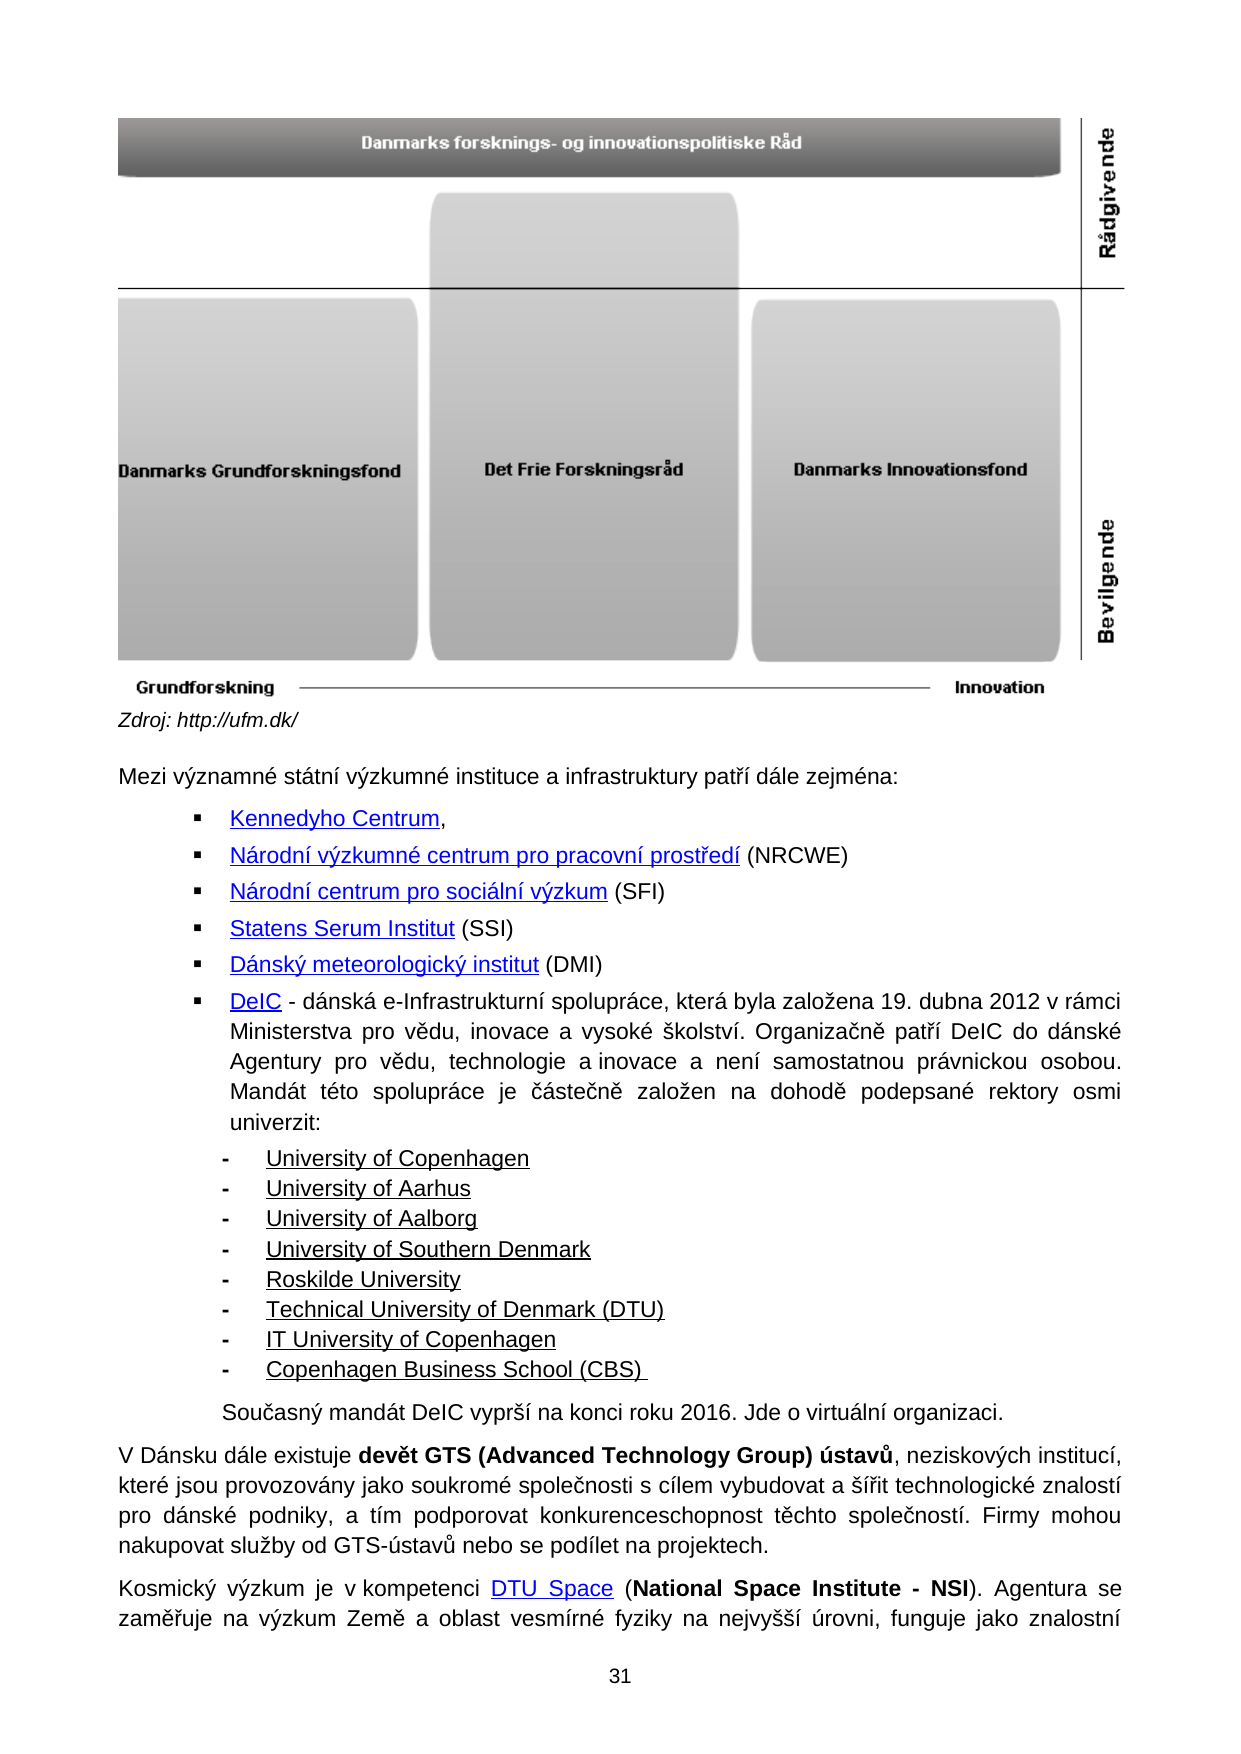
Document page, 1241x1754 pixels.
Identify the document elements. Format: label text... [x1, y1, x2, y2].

list DeIC - dánská e-Infrastrukturní spolupráce, která byla založena 19. dubna 2012 v rámci Ministerstva pro vědu, inovace a vysoké školství. Organizačně patří DeIC do dánské Agentury pro vědu, technologie a inovace a není samostatnou právnickou osobou. Mandát této spolupráce je částečně založen na dohodě podepsané rektory osmi univerzit: [192, 988, 1122, 1135]
text - University of Copenhagen - University of Aarhus - University of Aalborg - University of Southern Denmark - Roskilde University - Technical University of Denmark (DTU) - IT University of Copenhagen - Copenhagen Business School (CBS) [222, 1145, 1122, 1383]
list Národní centrum pro sociální výzkum (SFI) [192, 878, 1122, 904]
list Statens Serum Institut (SSI) [192, 915, 1122, 941]
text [118, 1575, 1122, 1632]
text Zdroj: http://ufm.dk/ [118, 708, 1122, 732]
text V Dánsku dále existuje devět GTS (Advanced Technology Group) ústavů, neziskových institucí, které jsou provozovány jako soukromé společnosti s cílem vybudovat a šířit technologické znalostí pro dánské podniky, a tím podporovat konkurenceschopnost těchto společností. Firmy mohou nakupovat služby od GTS-ústavů nebo se podílet na projektech. [118, 1442, 1122, 1559]
text Současný mandát DeIC vyprší na konci roku 2016. Jde o virtuální organizaci. [148, 1399, 1122, 1425]
text Mezi významné státní výzkumné instituce a infrastruktury patří dále zejména: [118, 763, 1122, 789]
picture [118, 118, 1125, 703]
list Národní výzkumné centrum pro pracovní prostředí (NRCWE) [192, 842, 1122, 868]
list Kennedyho Centrum, [192, 805, 1122, 832]
list Dánský meteorologický institut (DMI) [192, 951, 1122, 977]
